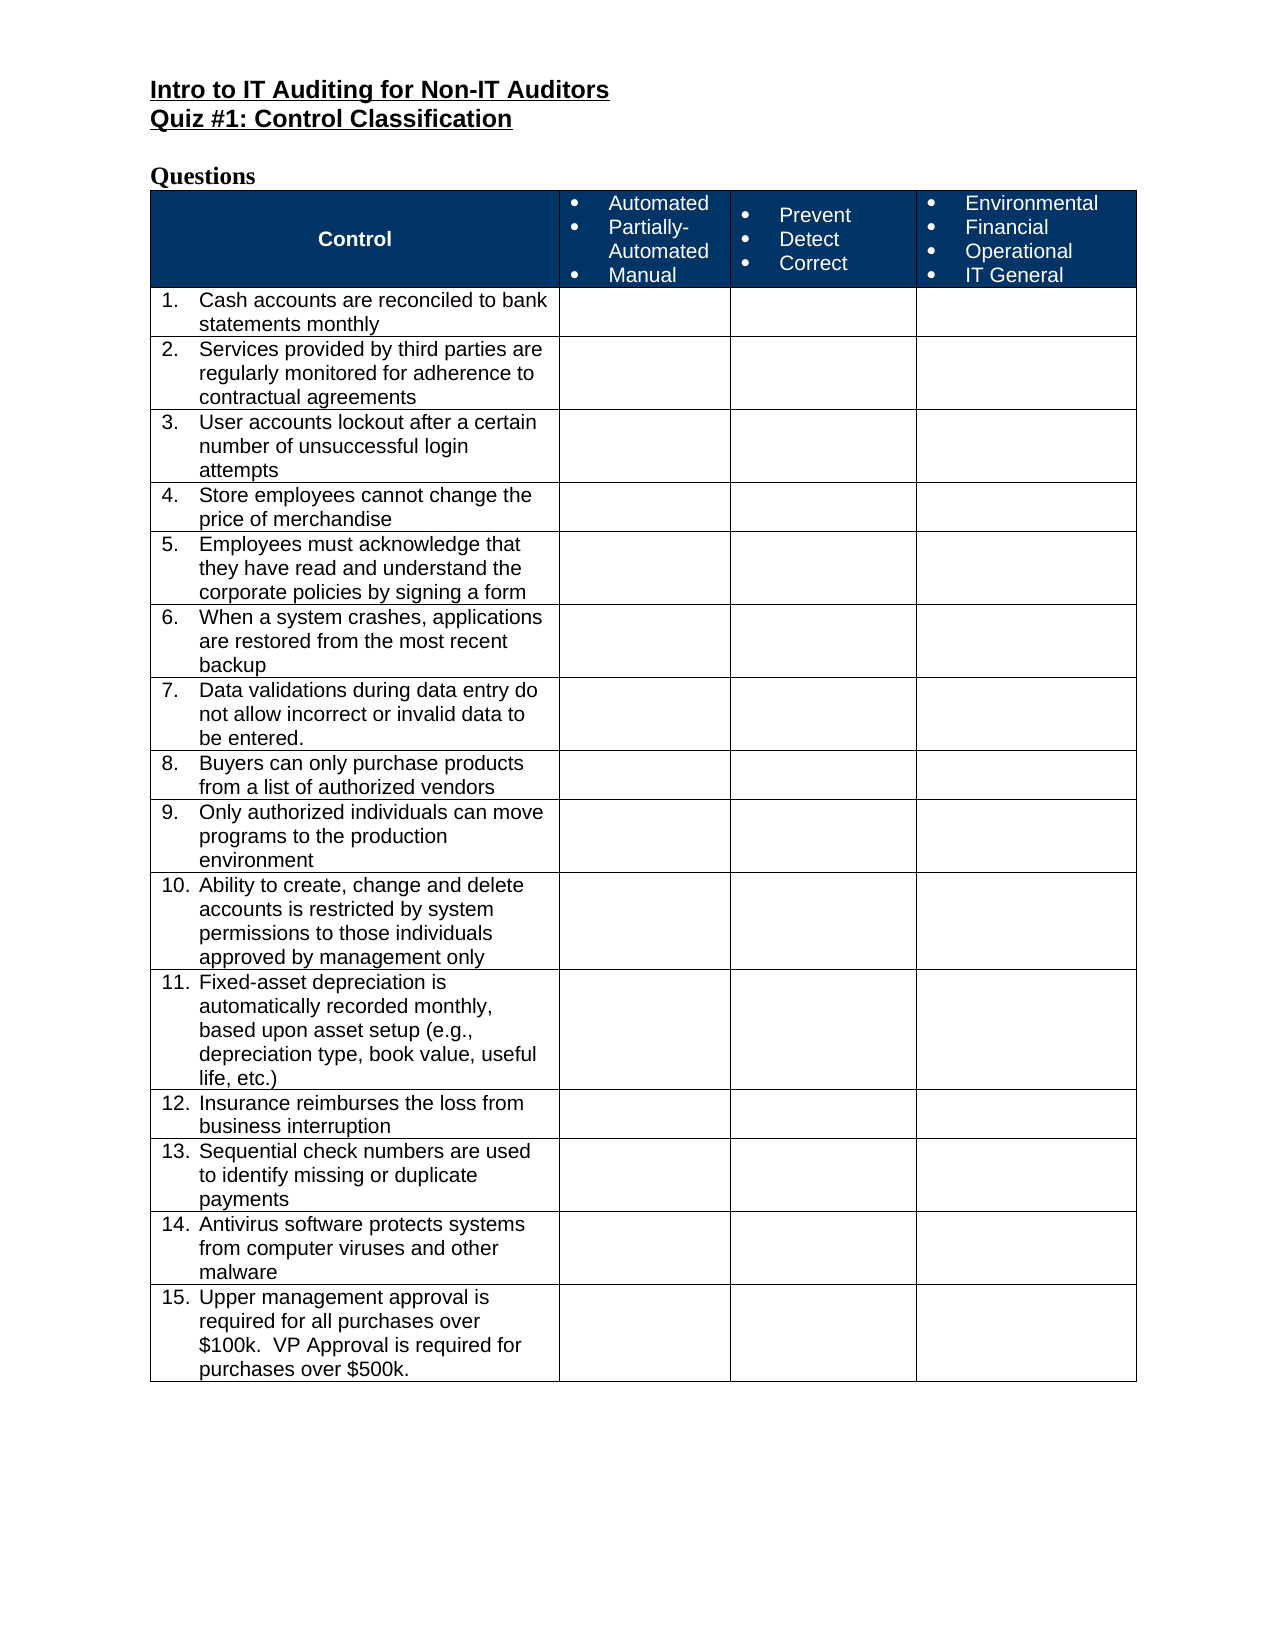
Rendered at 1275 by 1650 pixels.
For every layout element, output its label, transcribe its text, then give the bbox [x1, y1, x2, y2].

table_cell [560, 288, 730, 336]
table_cell [917, 751, 1136, 799]
table_cell [731, 1139, 916, 1211]
table_cell [560, 410, 730, 482]
table_cell Data validations during data entry do not allow incorrect or invalid data to be entered. [151, 678, 559, 750]
table_cell [731, 1212, 916, 1284]
table_cell [917, 410, 1136, 482]
table_cell Employees must acknowledge that they have read and understand the corporate policies by signing a form [151, 532, 559, 604]
table_cell [731, 483, 916, 531]
table_cell Fixed-asset depreciation is automatically recorded monthly, based upon asset setup (e.g., depreciation type, book value, useful life, etc.) [151, 970, 559, 1089]
table_cell When a system crashes, applications are restored from the most recent backup [151, 605, 559, 677]
table_cell [560, 605, 730, 677]
text Questions [150, 161, 1125, 190]
table_cell [917, 605, 1136, 677]
table_cell [560, 970, 730, 1089]
table_cell [917, 532, 1136, 604]
table_cell [560, 337, 730, 409]
table_cell [917, 483, 1136, 531]
table_cell [560, 1212, 730, 1284]
table_cell [560, 800, 730, 872]
table_header Control [151, 191, 559, 287]
table_cell Store employees cannot change the price of merchandise [151, 483, 559, 531]
table_cell [917, 800, 1136, 872]
table_cell [917, 1090, 1136, 1138]
table_cell [917, 337, 1136, 409]
table_cell [731, 873, 916, 968]
table_cell [560, 1285, 730, 1381]
table_cell Sequential check numbers are used to identify missing or duplicate payments [151, 1139, 559, 1211]
table_cell Ability to create, change and delete accounts is restricted by system permissions to those individuals approved by management only [151, 873, 559, 968]
table_cell [731, 800, 916, 872]
table_cell Only authorized individuals can move programs to the production environment [151, 800, 559, 872]
table_cell [917, 1285, 1136, 1381]
table_cell [917, 1212, 1136, 1284]
table_cell [731, 605, 916, 677]
table_cell [731, 970, 916, 1089]
table_cell Insurance reimburses the loss from business interruption [151, 1090, 559, 1138]
table_cell [731, 1285, 916, 1381]
table_cell Cash accounts are reconciled to bank statements monthly [151, 288, 559, 336]
table_cell User accounts lockout after a certain number of unsuccessful login attempts [151, 410, 559, 482]
table_cell [731, 410, 916, 482]
table_cell [917, 678, 1136, 750]
table_header Automated Partially-Automated Manual [560, 191, 730, 287]
table_cell [560, 751, 730, 799]
table_cell [731, 532, 916, 604]
table_cell [560, 483, 730, 531]
table_cell [731, 751, 916, 799]
table_cell [560, 1139, 730, 1211]
table_cell Services provided by third parties are regularly monitored for adherence to contractual agreements [151, 337, 559, 409]
table_cell [917, 1139, 1136, 1211]
table_header Prevent Detect Correct [731, 191, 916, 287]
table_cell [731, 678, 916, 750]
table_cell [560, 532, 730, 604]
table_cell Antivirus software protects systems from computer viruses and other malware [151, 1212, 559, 1284]
table_cell [560, 873, 730, 968]
table_header Environmental Financial Operational IT General [917, 191, 1136, 287]
table_cell [731, 1090, 916, 1138]
table_cell [917, 288, 1136, 336]
table_cell [560, 1090, 730, 1138]
table_cell [917, 970, 1136, 1089]
table_cell [560, 678, 730, 750]
table_cell Upper management approval is required for all purchases over $100k. VP Approval is required for purchases over $500k. [151, 1285, 559, 1381]
table_cell Buyers can only purchase products from a list of authorized vendors [151, 751, 559, 799]
table_cell [917, 873, 1136, 968]
table_cell [731, 288, 916, 336]
table_cell [731, 337, 916, 409]
